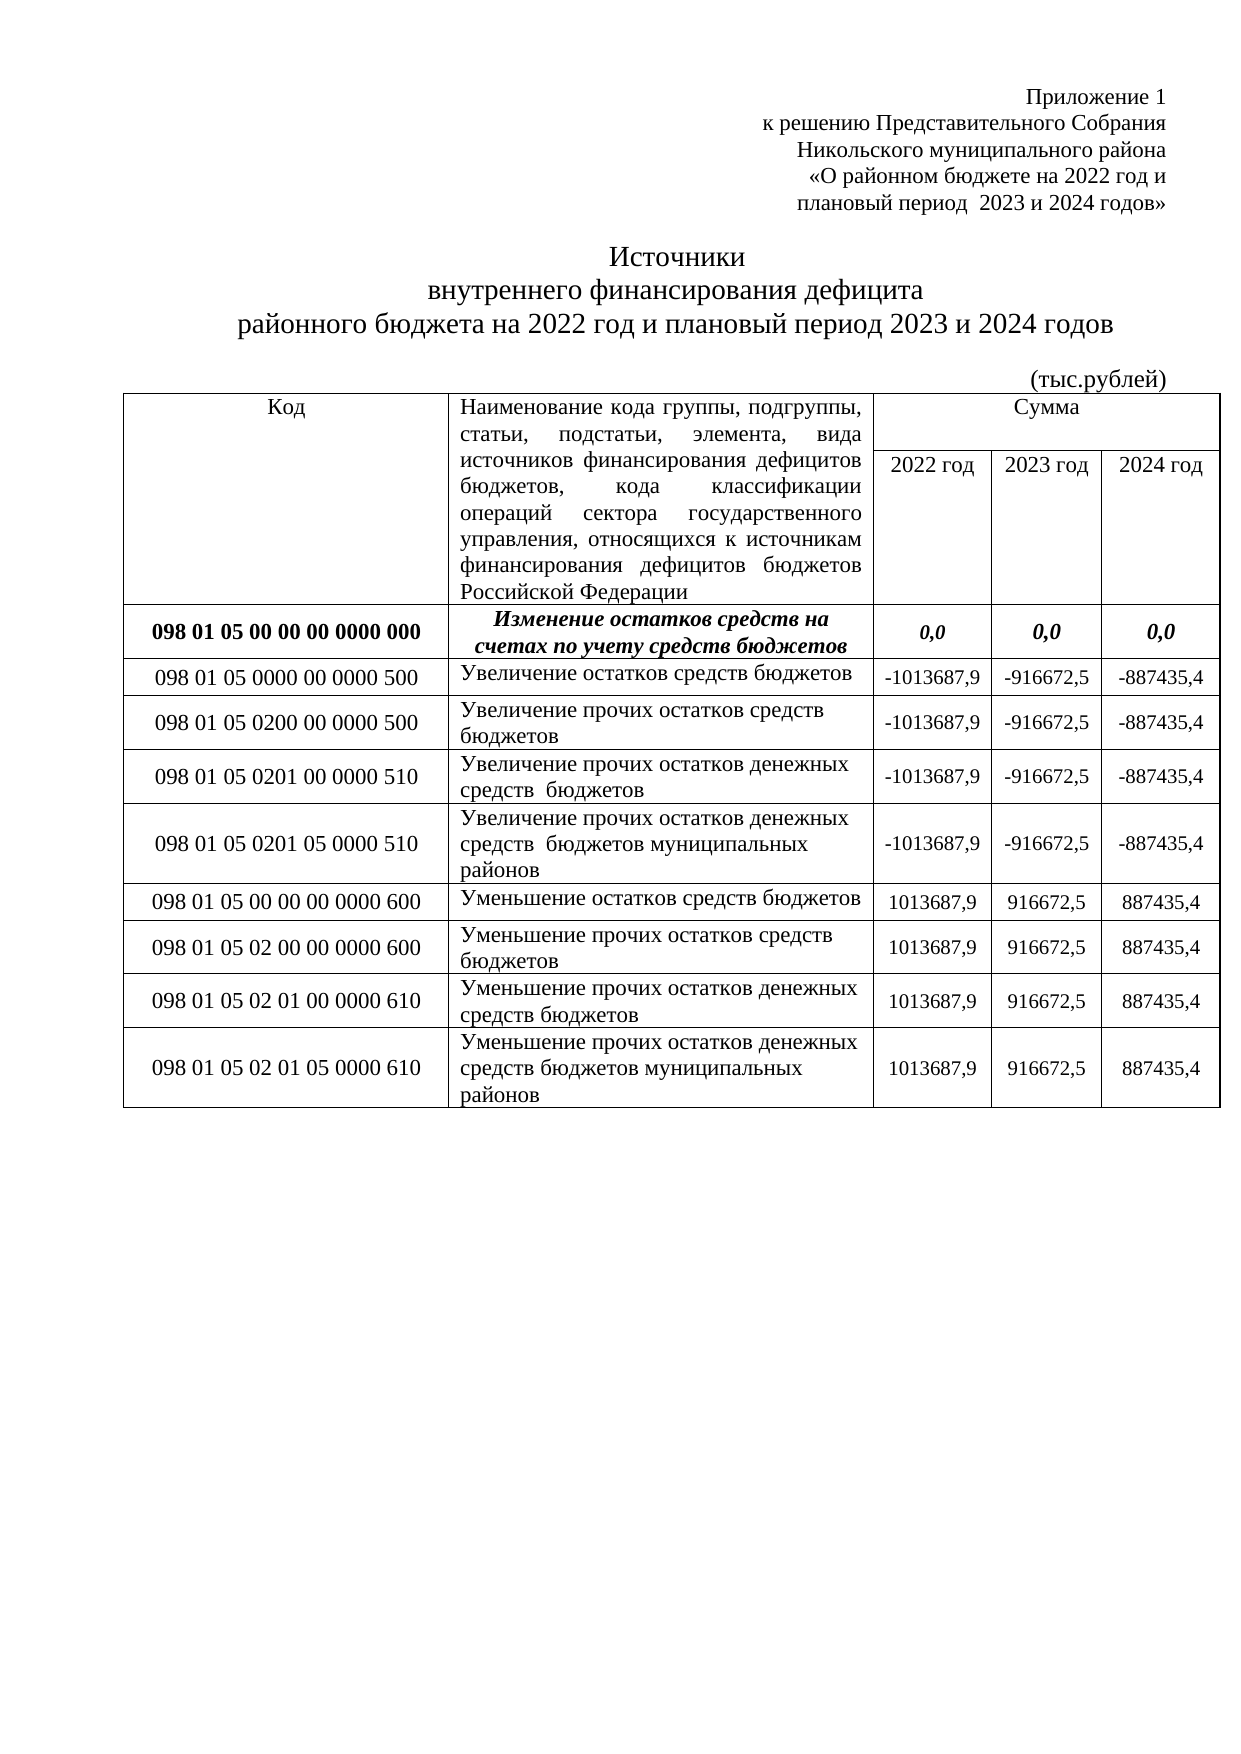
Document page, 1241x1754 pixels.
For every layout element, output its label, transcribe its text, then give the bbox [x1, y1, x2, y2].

table_header Код [124, 394, 448, 604]
table_cell 1013687,9 [874, 921, 991, 973]
table_cell 916672,5 [992, 884, 1101, 919]
table_cell Уменьшение остатков средств бюджетов [449, 884, 873, 919]
table_cell -916672,5 [992, 750, 1101, 802]
table_cell 2022 год [874, 451, 991, 604]
table_cell Уменьшение прочих остатков денежных средств бюджетов муниципальных районов [449, 1028, 873, 1107]
title Никольского муниципального района [709, 136, 1167, 162]
table_cell 098 01 05 0000 00 0000 500 [124, 659, 448, 695]
table_cell -1013687,9 [874, 659, 991, 695]
table_cell -887435,4 [1102, 696, 1219, 749]
table_cell 0,0 [874, 605, 991, 658]
table_cell -1013687,9 [874, 750, 991, 802]
title «О районном бюджете на 2022 год и плановый период 2023 и 2024 годов» [709, 162, 1167, 215]
table_cell -887435,4 [1102, 659, 1219, 695]
title к решению Представительного Собрания [709, 109, 1167, 136]
table_cell 2024 год [1102, 451, 1219, 604]
text районного бюджета на 2022 год и плановый период 2023 и 2024 годов [177, 306, 1167, 339]
table_cell 887435,4 [1102, 884, 1219, 919]
table_cell Увеличение остатков средств бюджетов [449, 659, 873, 695]
table_cell Уменьшение прочих остатков средств бюджетов [449, 921, 873, 973]
table_cell 0,0 [1102, 605, 1219, 658]
table_cell 887435,4 [1102, 1028, 1219, 1107]
table_cell Увеличение прочих остатков средств бюджетов [449, 696, 873, 749]
table_cell 098 01 05 00 00 00 0000 000 [124, 605, 448, 658]
table_cell -916672,5 [992, 804, 1101, 883]
table_cell Уменьшение прочих остатков денежных средств бюджетов [449, 974, 873, 1027]
table_cell 098 01 05 02 00 00 0000 600 [124, 921, 448, 973]
table_header Сумма [874, 394, 1219, 450]
table_cell -916672,5 [992, 659, 1101, 695]
table_cell 098 01 05 02 01 05 0000 610 [124, 1028, 448, 1107]
table_cell -887435,4 [1102, 750, 1219, 802]
table_cell -1013687,9 [874, 804, 991, 883]
text Приложение 1 [709, 83, 1167, 109]
table_cell 0,0 [992, 605, 1101, 658]
table_cell -1013687,9 [874, 696, 991, 749]
table_cell 1013687,9 [874, 884, 991, 919]
table_cell 887435,4 [1102, 974, 1219, 1027]
table_header Наименование кода группы, подгруппы, статьи, подстатьи, элемента, вида источников финансирования дефицитов бюджетов, кода классификации операций сектора государственного управления, относящихся к источникам финансирования дефицитов бюджетов Российской Федерации [449, 394, 873, 604]
table_cell Изменение остатков средств на счетах по учету средств бюджетов [449, 605, 873, 658]
table_cell 098 01 05 0201 00 0000 510 [124, 750, 448, 802]
table_cell 098 01 05 00 00 00 0000 600 [124, 884, 448, 919]
text внутреннего финансирования дефицита [177, 272, 1167, 306]
table_cell 098 01 05 02 01 00 0000 610 [124, 974, 448, 1027]
table_cell 916672,5 [992, 1028, 1101, 1107]
table_cell -887435,4 [1102, 804, 1219, 883]
table_cell 098 01 05 0201 05 0000 510 [124, 804, 448, 883]
table_cell -916672,5 [992, 696, 1101, 749]
table_cell Увеличение прочих остатков денежных средств бюджетов муниципальных районов [449, 804, 873, 883]
table_cell 887435,4 [1102, 921, 1219, 973]
text (тыс.рублей) [177, 364, 1167, 392]
table_cell 098 01 05 0200 00 0000 500 [124, 696, 448, 749]
table_cell 1013687,9 [874, 1028, 991, 1107]
table_cell 916672,5 [992, 974, 1101, 1027]
table_cell 2023 год [992, 451, 1101, 604]
text Источники [177, 239, 1167, 272]
table_cell 916672,5 [992, 921, 1101, 973]
table_cell Увеличение прочих остатков денежных средств бюджетов [449, 750, 873, 802]
table_cell 1013687,9 [874, 974, 991, 1027]
